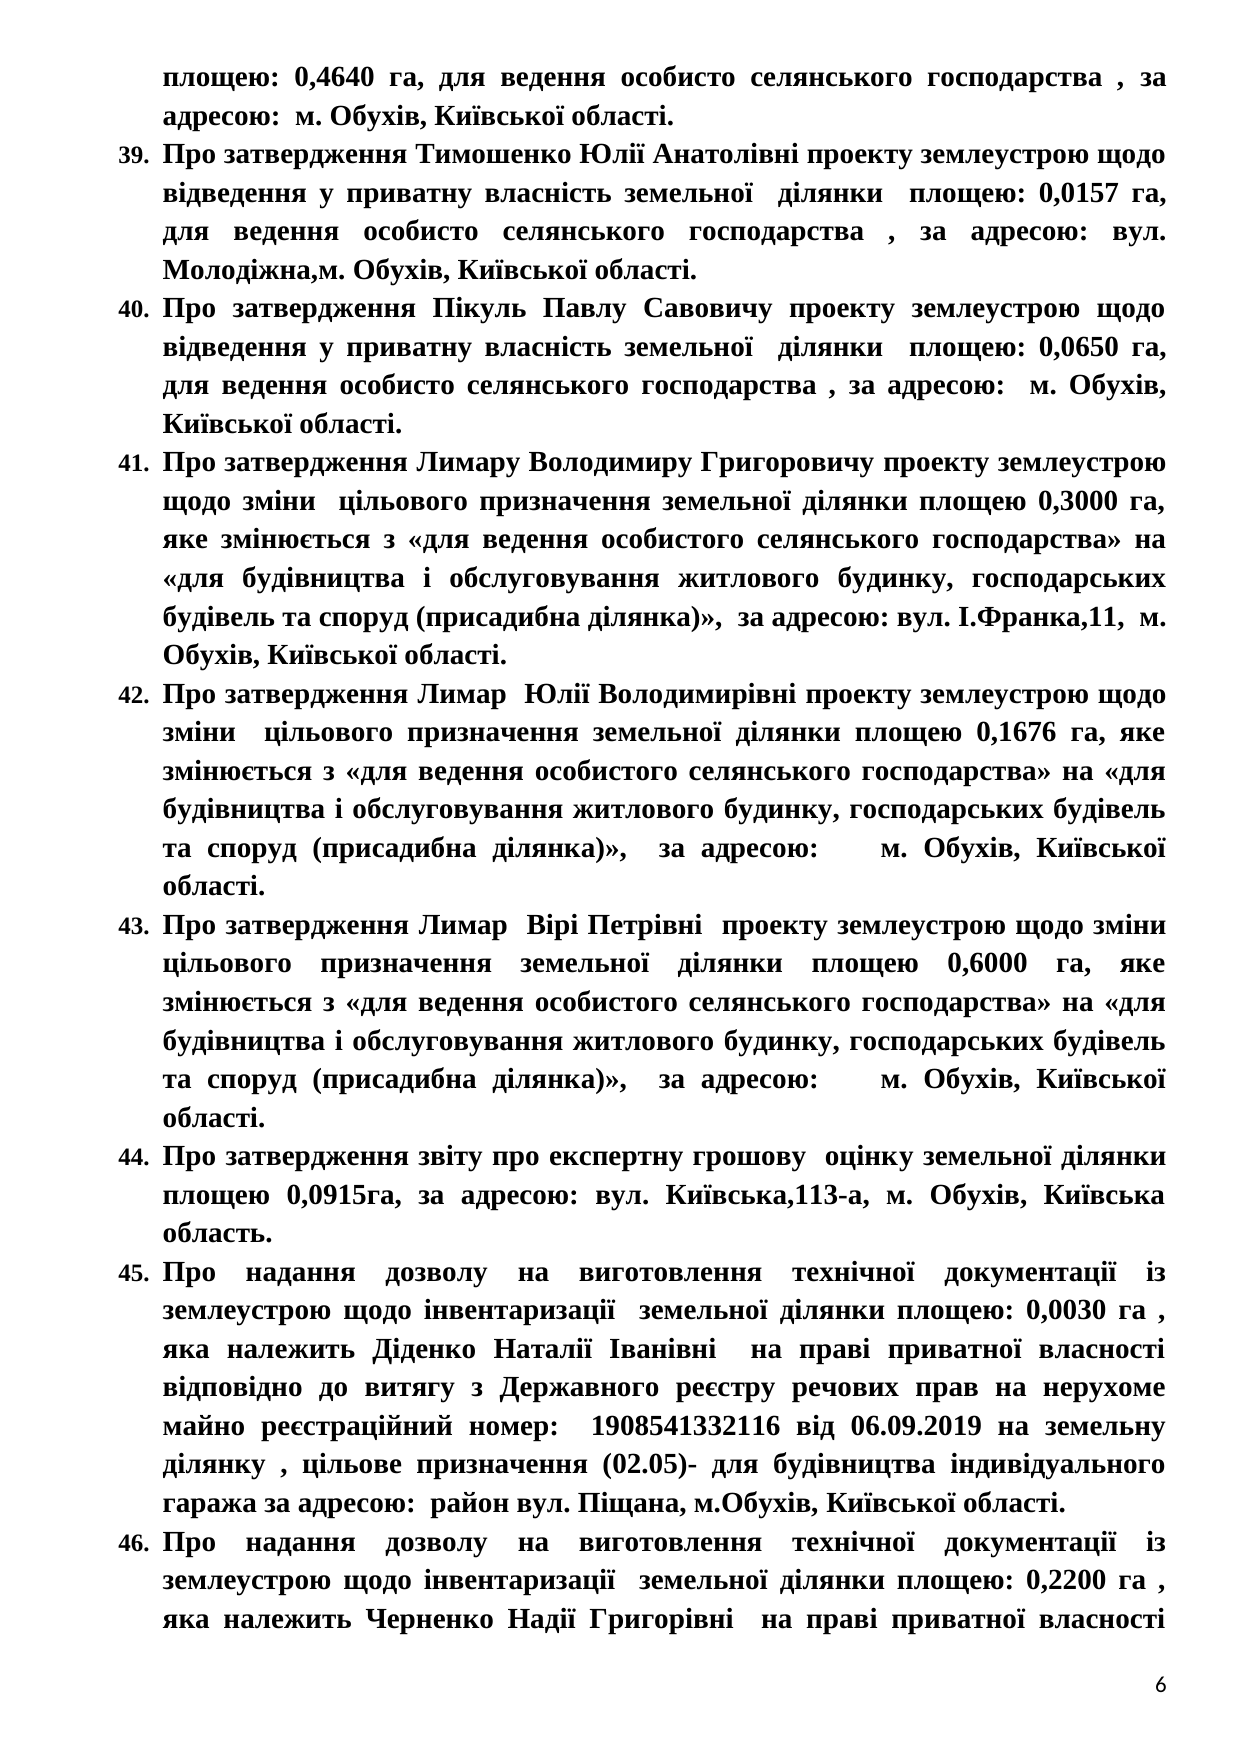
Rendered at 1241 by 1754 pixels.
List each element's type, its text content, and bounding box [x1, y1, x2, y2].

list Про затвердження звіту про експертну грошову оцінку земельної ділянки площею 0,0915га, за адресою: вул. Київська,113-а, м. Обухів, Київська область. [118, 1138, 1167, 1249]
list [118, 1524, 1167, 1634]
list Про затвердження Лимар Юлії Володимирівні проекту землеустрою щодо зміни цільового призначення земельної ділянки площею 0,1676 га, яке змінюється з «для ведення особистого селянського господарства» на «для будівництва і обслуговування житлового будинку, господарських будівель та споруд (присадибна ділянка)», за адресою: м. Обухів, Київської області. [118, 676, 1167, 902]
list Про затвердження Лимар Вірі Петрівні проекту землеустрою щодо зміни цільового призначення земельної ділянки площею 0,6000 га, яке змінюється з «для ведення особистого селянського господарства» на «для будівництва і обслуговування житлового будинку, господарських будівель та споруд (присадибна ділянка)», за адресою: м. Обухів, Київської області. [118, 907, 1167, 1133]
list Про затвердження Лимару Володимиру Григоровичу проекту землеустрою щодо зміни цільового призначення земельної ділянки площею 0,3000 га, яке змінюється з «для ведення особистого селянського господарства» на «для будівництва і обслуговування житлового будинку, господарських будівель та споруд (присадибна ділянка)», за адресою: вул. І.Франка,11, м. Обухів, Київської області. [118, 444, 1167, 671]
list Про затвердження Пікуль Павлу Савовичу проекту землеустрою щодо відведення у приватну власність земельної ділянки площею: 0,0650 га, для ведення особисто селянського господарства , за адресою: м. Обухів, Київської області. [118, 290, 1167, 439]
list Про затвердження Тимошенко Юлії Анатолівні проекту землеустрою щодо відведення у приватну власність земельної ділянки площею: 0,0157 га, для ведення особисто селянського господарства , за адресою: вул. Молодіжна,м. Обухів, Київської області. [118, 136, 1167, 285]
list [118, 59, 1167, 131]
list Про надання дозволу на виготовлення технічної документації із землеустрою щодо інвентаризації земельної ділянки площею: 0,0030 га , яка належить Діденко Наталії Іванівні на праві приватної власності відповідно до витягу з Державного реєстру речових прав на нерухоме майно реєстраційний номер: 1908541332116 від 06.09.2019 на земельну ділянку , цільове призначення (02.05)- для будівництва індивідуального гаража за адресою: район вул. Піщана, м.Обухів, Київської області. [118, 1254, 1167, 1519]
